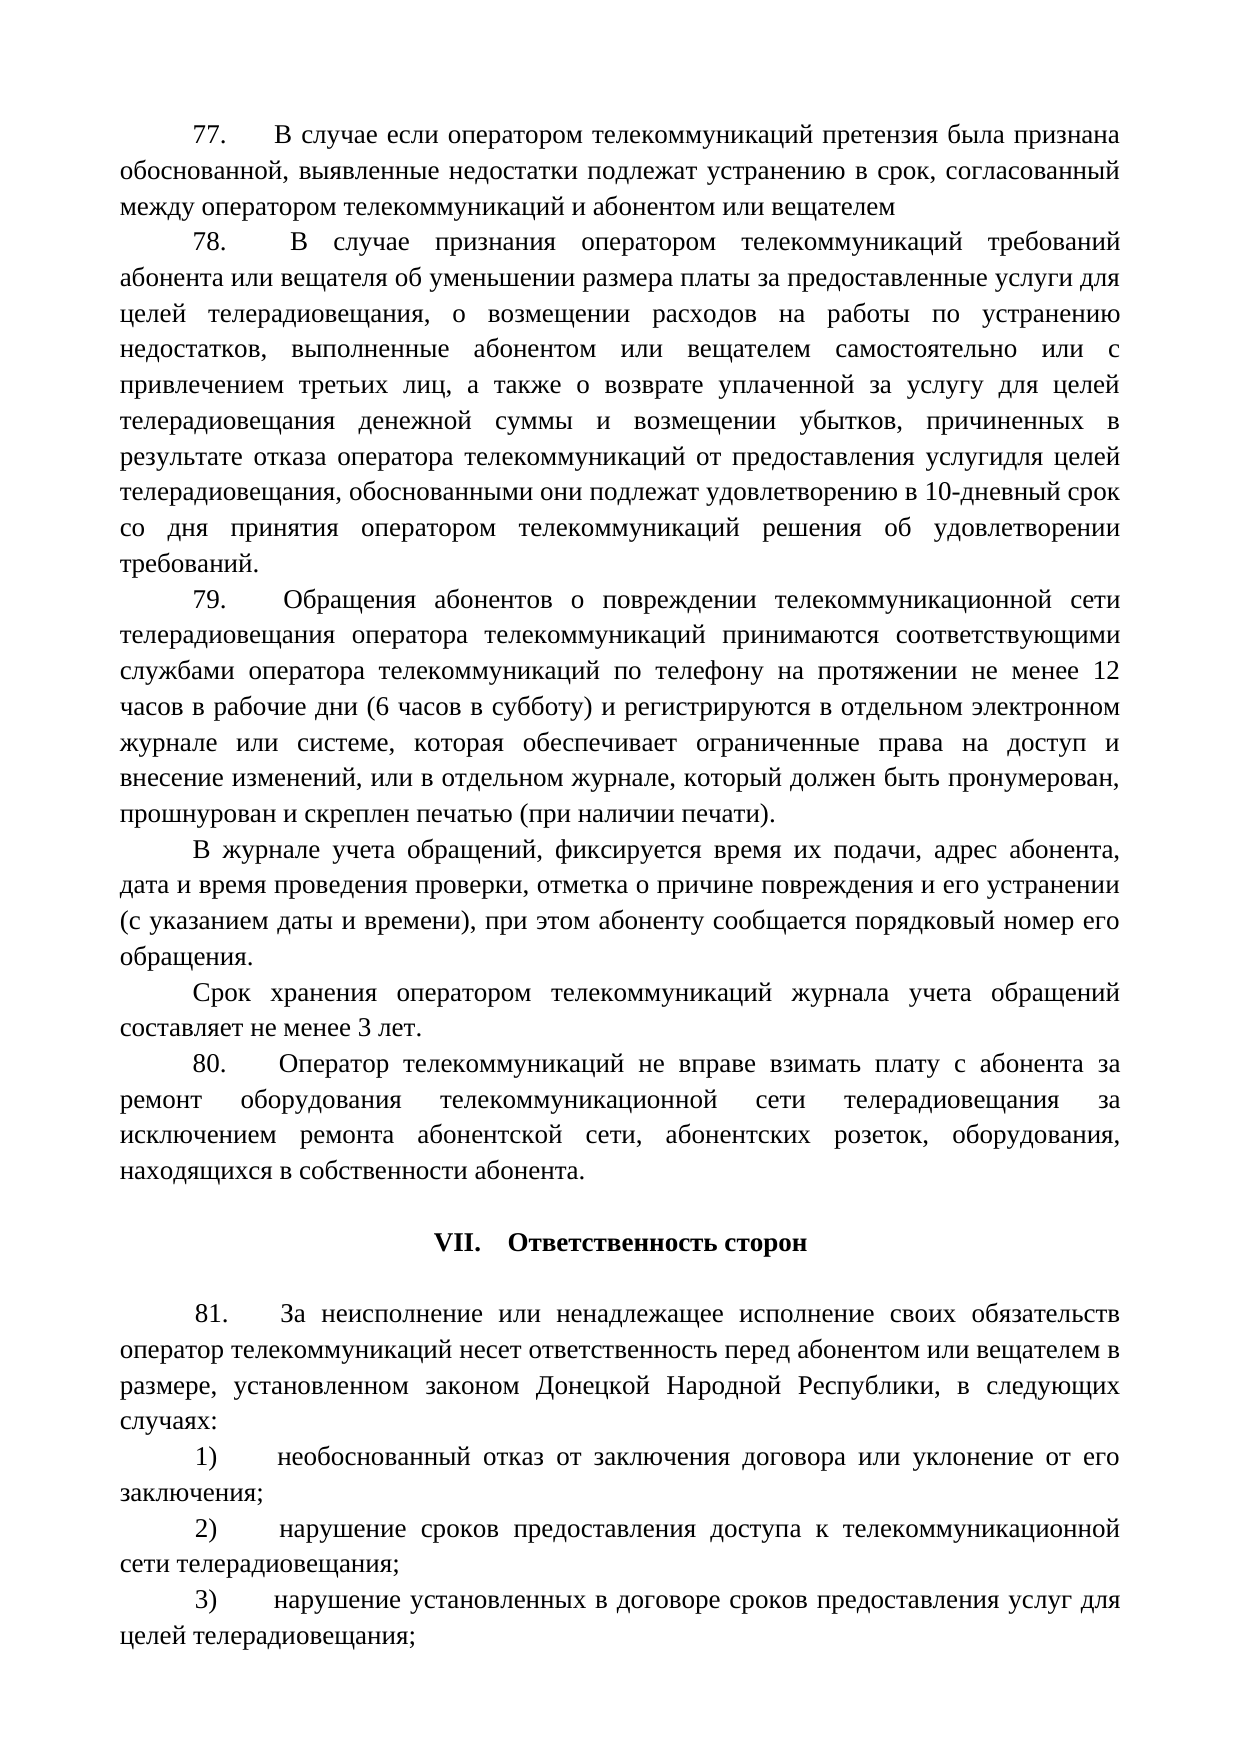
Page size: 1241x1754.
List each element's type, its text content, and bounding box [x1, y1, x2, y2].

list В случае если оператором телекоммуникаций претензия была признана обоснованной, выявленные недостатки подлежат устранению в срок, согласованный между оператором телекоммуникаций и абонентом или вещателем [119, 118, 1121, 221]
list нарушение сроков предоставления доступа к телекоммуникационной сети телерадиовещания; [119, 1512, 1121, 1578]
list Оператор телекоммуникаций не вправе взимать плату с абонента за ремонт оборудования телекоммуникационной сети телерадиовещания за исключением ремонта абонентской сети, абонентских розеток, оборудования, находящихся в собственности абонента. [119, 1047, 1121, 1186]
list нарушение установленных в договоре сроков предоставления услуг для целей телерадиовещания; [119, 1583, 1121, 1650]
list Обращения абонентов о повреждении телекоммуникационной сети телерадиовещания оператора телекоммуникаций принимаются соответствующими службами оператора телекоммуникаций по телефону на протяжении не менее 12 часов в рабочие дни (6 часов в субботу) и регистрируются в отдельном электронном журнале или системе, которая обеспечивает ограниченные права на доступ и внесение изменений, или в отдельном журнале, который должен быть пронумерован, прошнурован и скреплен печатью (при наличии печати). [119, 583, 1121, 828]
list Ответственность сторон [117, 1226, 1123, 1257]
list В случае признания оператором телекоммуникаций требований абонента или вещателя об уменьшении размера платы за предоставленные услуги для целей телерадиовещания, о возмещении расходов на работы по устранению недостатков, выполненные абонентом или вещателем самостоятельно или с привлечением третьих лиц, а также о возврате уплаченной за услугу для целей телерадиовещания денежной суммы и возмещении убытков, причиненных в результате отказа оператора телекоммуникаций от предоставления услугидля целей телерадиовещания, обоснованными они подлежат удовлетворению в 10-дневный срок со дня принятия оператором телекоммуникаций решения об удовлетворении требований. [119, 225, 1121, 578]
list необоснованный отказ от заключения договора или уклонение от его заключения; [119, 1440, 1121, 1507]
list За неисполнение или ненадлежащее исполнение своих обязательств оператор телекоммуникаций несет ответственность перед абонентом или вещателем в размере, установленном законом Донецкой Народной Республики, в следующих случаях: [119, 1297, 1121, 1436]
text Срок хранения оператором телекоммуникаций журнала учета обращений составляет не менее 3 лет. [119, 976, 1121, 1043]
text В журнале учета обращений, фиксируется время их подачи, адрес абонента, дата и время проведения проверки, отметка о причине повреждения и его устранении (с указанием даты и времени), при этом абоненту сообщается порядковый номер его обращения. [119, 833, 1121, 971]
